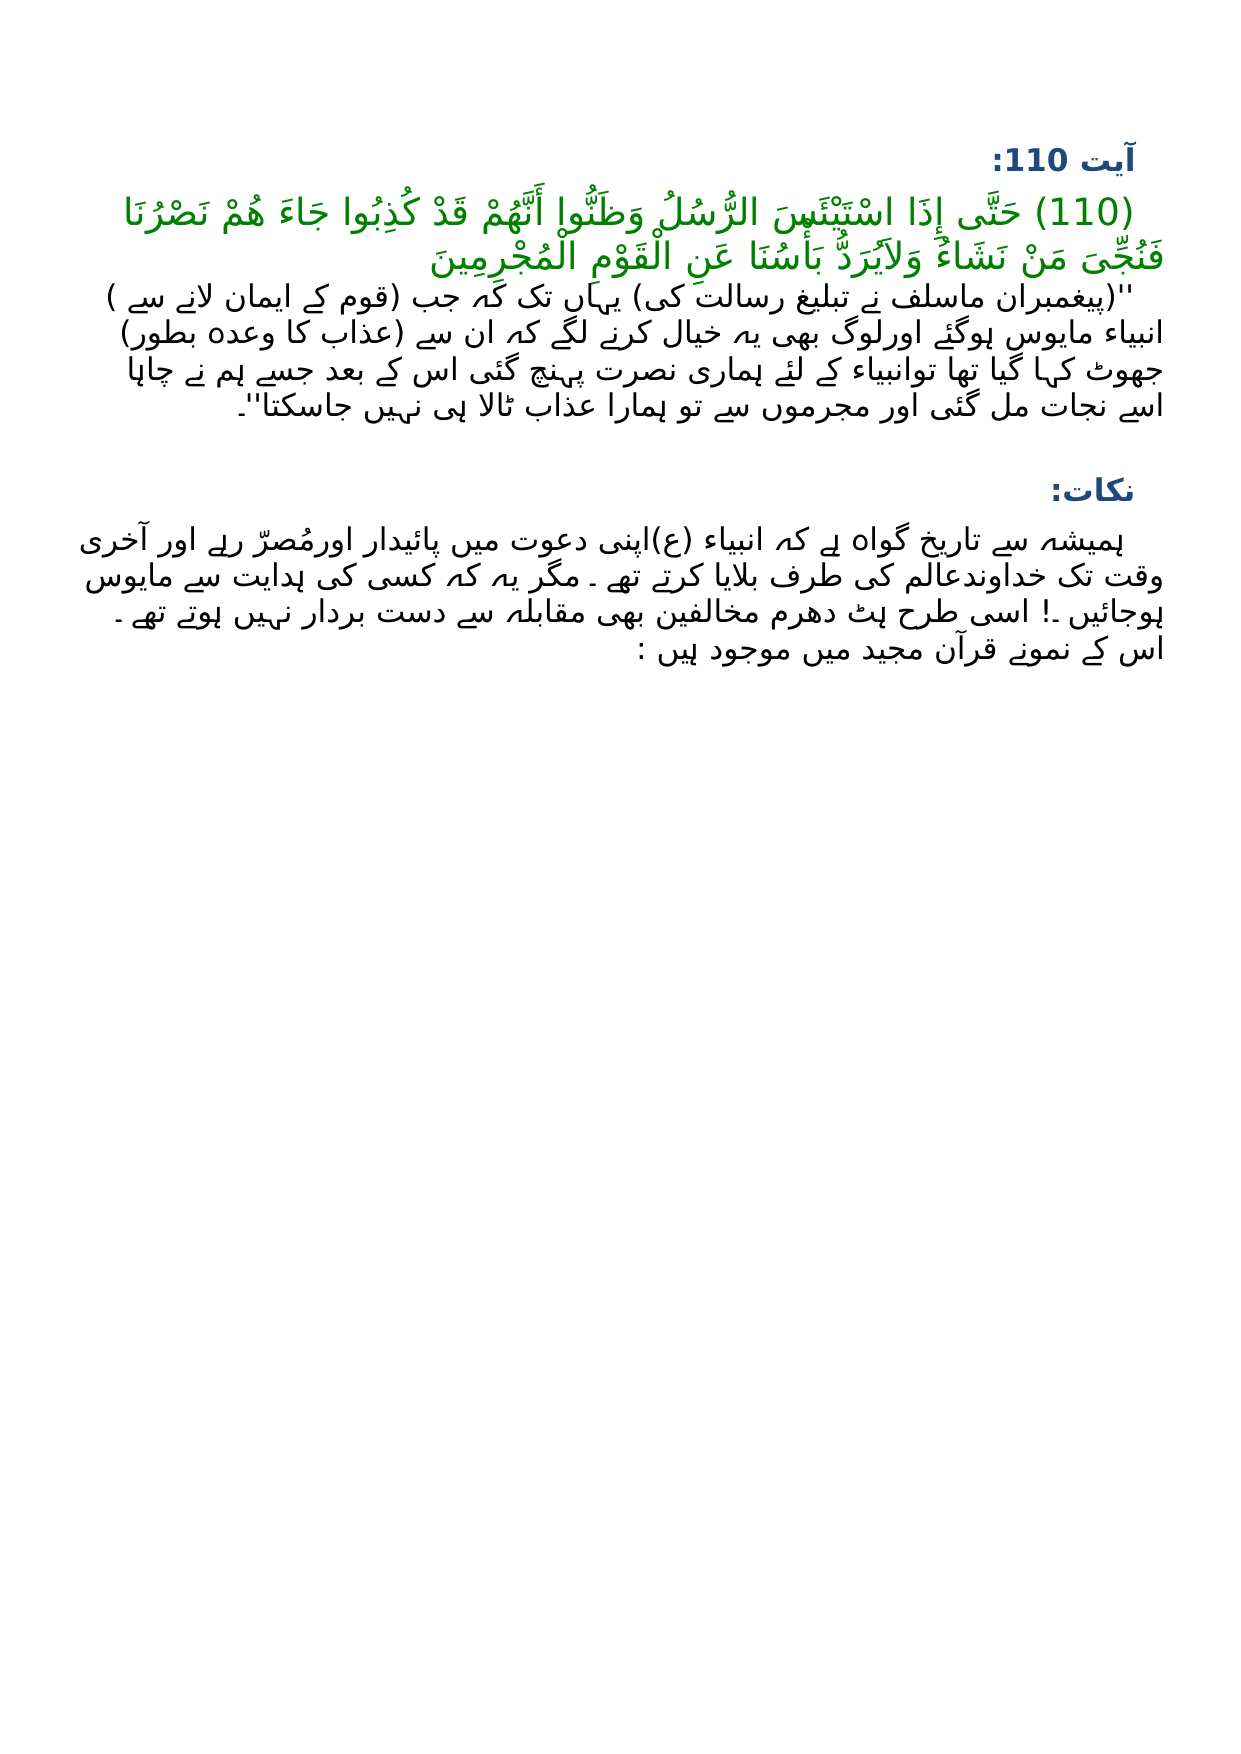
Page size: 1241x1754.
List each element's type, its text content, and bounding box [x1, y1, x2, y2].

text (110) حَتَّی إِذَا اسْتَیْئَسَ الرُّسُلُ وَظَنُّوا أَنَّهُمْ قَدْ کُذِبُوا جَاءَ هُمْ نَصْرُنَا فَنُجِّیَ مَنْ نَشَاءُ وَلاَیُرَدُّ بَأْسُنَا عَنِ الْقَوْمِ الْمُجْرِمِینَ [75, 191, 1165, 278]
text ''(پیغمبران ماسلف نے تبلیغ رسالت کی) یہاں تک کہ جب (قوم کے ایمان لانے سے ) انبیاء مایوس ہوگئے اورلوگ بھی یہ خیال کرنے لگے کہ ان سے (عذاب کا وعدہ بطور) جھوٹ کہا گیا تھا توانبیاء کے لئے ہماری نصرت پہنچ گئی اس کے بعد جسے ہم نے چاہا اسے نجات مل گئی اور مجرموں سے تو ہمارا عذاب ٹالا ہی نہیں جاسکتا''۔ [75, 278, 1165, 424]
subtitle آیت 110: [75, 142, 1165, 178]
subtitle نکات: [75, 472, 1165, 508]
text ہمیشہ سے تاریخ گواہ ہے کہ انبیاء (ع)اپنی دعوت میں پائیدار اورمُصرّ رہے اور آخری وقت تک خداوندعالم کی طرف بلایا کرتے تھے ۔ مگر یہ کہ کسی کی ہدایت سے مایوس ہوجائیں ۔! اسی طرح ہٹ دھرم مخالفین بھی مقابلہ سے دست بردار نہیں ہوتے تھے ۔ اس کے نمونے قرآن مجید میں موجود ہیں : [75, 521, 1165, 666]
